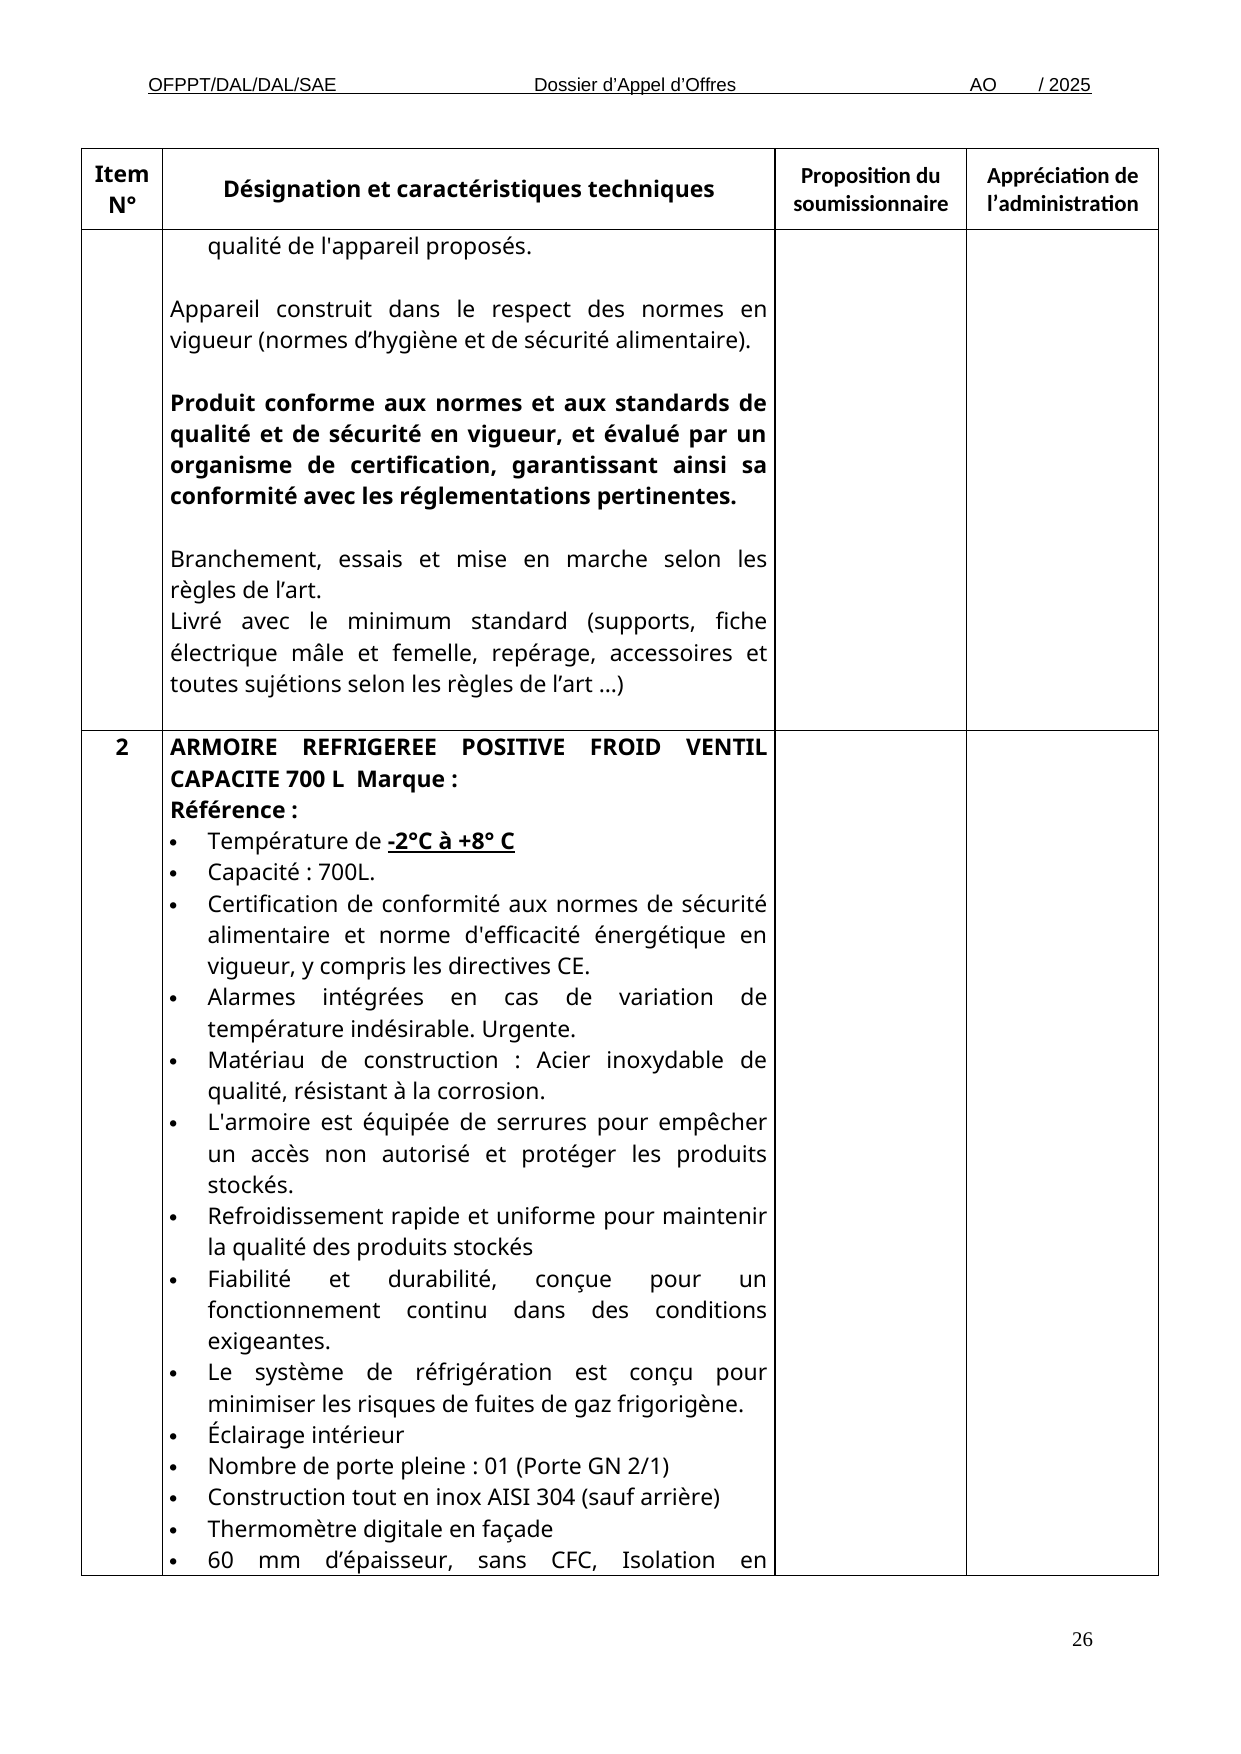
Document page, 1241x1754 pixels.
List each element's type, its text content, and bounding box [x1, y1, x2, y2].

table_cell [776, 230, 966, 730]
table_cell [967, 230, 1158, 730]
table_cell [776, 731, 966, 1575]
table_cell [163, 731, 774, 1575]
table_header Appréciation de l’administration [967, 149, 1158, 229]
table_cell 1 [82, 230, 162, 730]
table_header Désignation et caractéristiques techniques [163, 149, 774, 229]
table_cell 2 [82, 731, 162, 1575]
table_cell [967, 731, 1158, 1575]
table_header Item N° [82, 149, 162, 229]
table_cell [163, 230, 774, 730]
table_header Proposition du soumissionnaire [776, 149, 966, 229]
